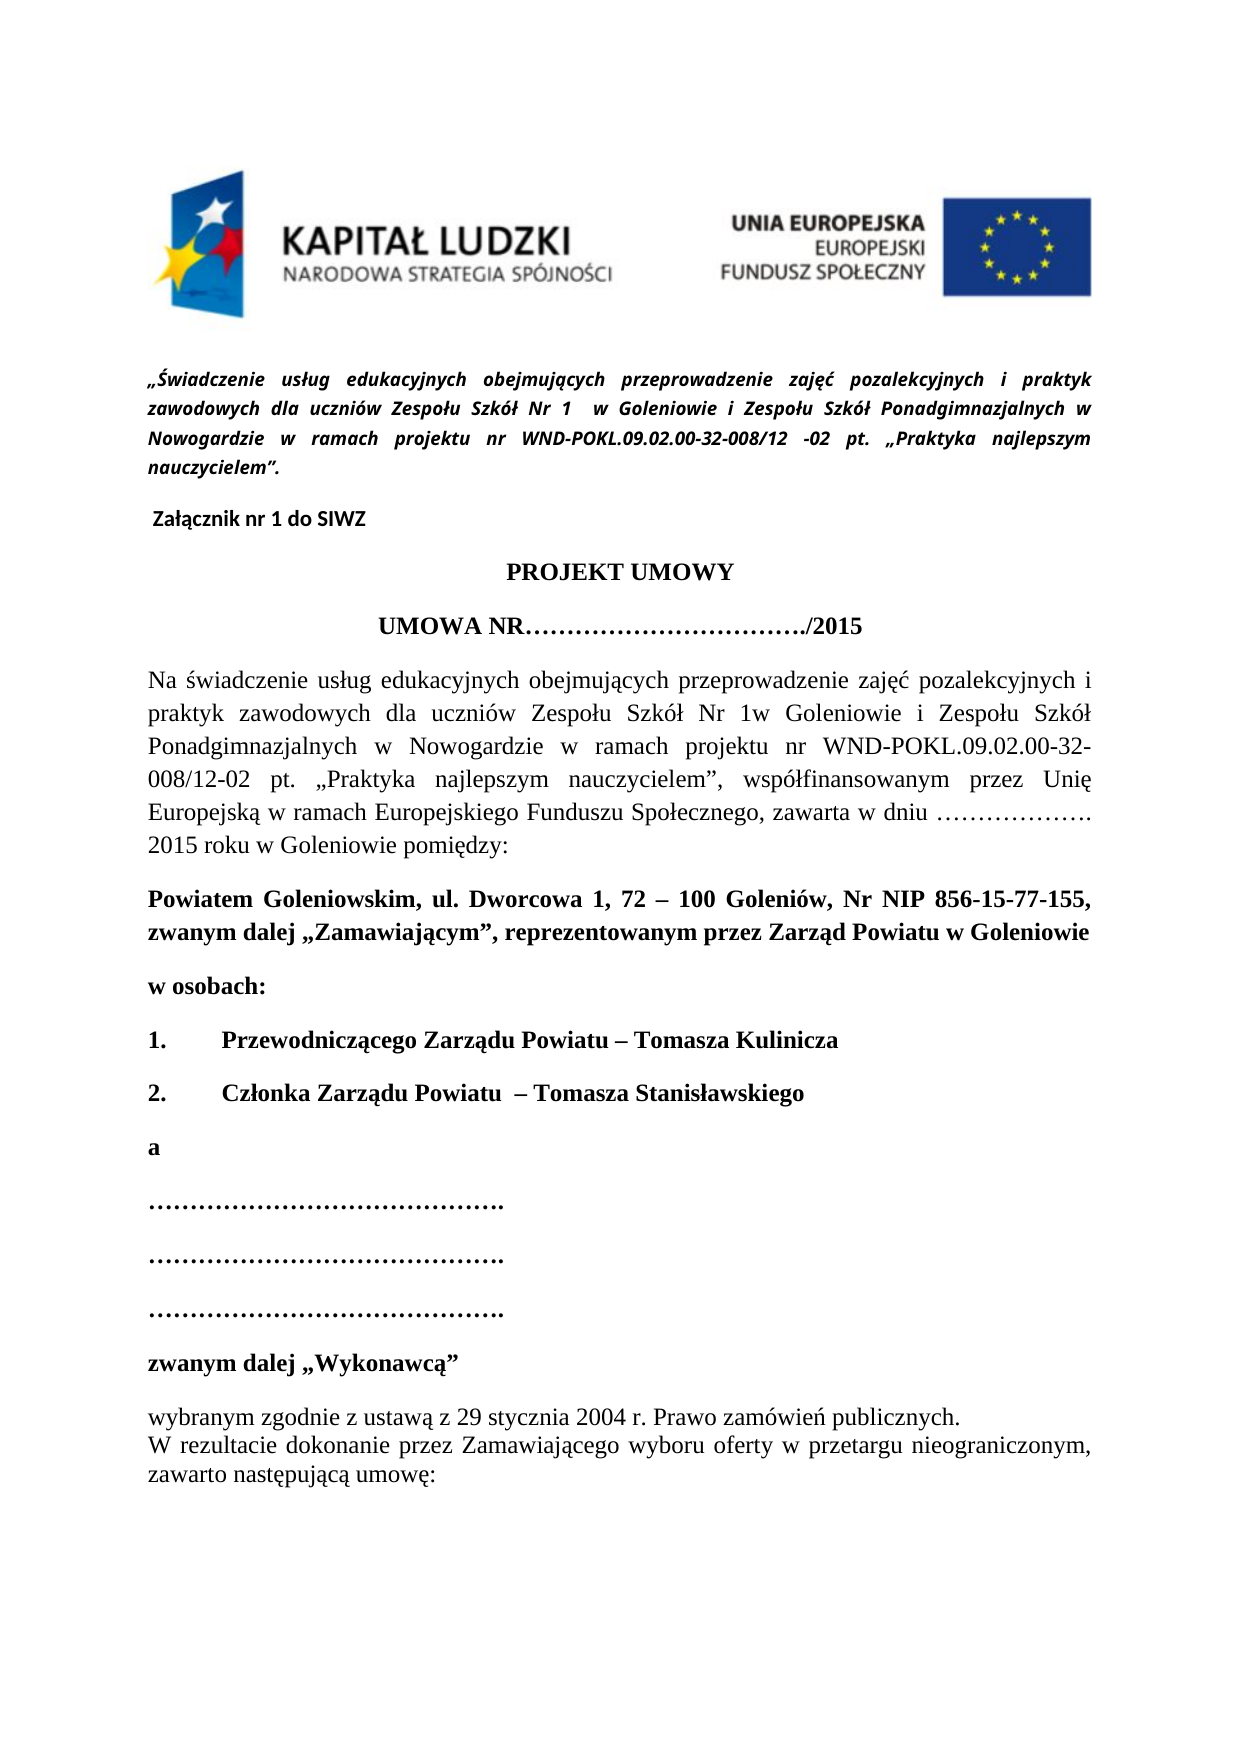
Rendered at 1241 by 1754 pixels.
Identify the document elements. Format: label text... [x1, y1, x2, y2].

text zwanym dalej „Wykonawcą” [148, 1348, 1092, 1377]
text UMOWA NR……………………………./2015 [148, 611, 1092, 640]
text a [148, 1132, 1092, 1161]
text 2. Członka Zarządu Powiatu – Tomasza Stanisławskiego [148, 1078, 1092, 1107]
text ……………………………………. [148, 1186, 1092, 1215]
text PROJEKT UMOWY [148, 557, 1092, 586]
picture [147, 147, 1093, 342]
text Na świadczenie usług edukacyjnych obejmujących przeprowadzenie zajęć pozalekcyjnych i praktyk zawodowych dla uczniów Zespołu Szkół Nr 1w Goleniowie i Zespołu Szkół Ponadgimnazjalnych w Nowogardzie w ramach projektu nr WND-POKL.09.02.00-32-008/12-02 pt. „Praktyka najlepszym nauczycielem”, współfinansowanym przez Unię Europejską w ramach Europejskiego Funduszu Społecznego, zawarta w dniu ………………. 2015 roku w Goleniowie pomiędzy: [148, 665, 1092, 859]
text ……………………………………. [148, 1294, 1092, 1323]
text wybranym zgodnie z ustawą z 29 stycznia 2004 r. Prawo zamówień publicznych. [148, 1402, 1092, 1430]
text W rezultacie dokonanie przez Zamawiającego wyboru oferty w przetargu nieograniczonym, zawarto następującą umowę: [148, 1430, 1092, 1488]
text „Świadczenie usług edukacyjnych obejmujących przeprowadzenie zajęć pozalekcyjnych i praktyk zawodowych dla uczniów Zespołu Szkół Nr 1 w Goleniowie i Zespołu Szkół Ponadgimnazjalnych w Nowogardzie w ramach projektu nr WND-POKL.09.02.00-32-008/12 -02 pt. „Praktyka najlepszym nauczycielem”. [148, 366, 1092, 480]
text 1. Przewodniczącego Zarządu Powiatu – Tomasza Kulinicza [148, 1025, 1092, 1053]
text Załącznik nr 1 do SIWZ [148, 504, 1092, 532]
text ……………………………………. [148, 1240, 1092, 1269]
text Powiatem Goleniowskim, ul. Dworcowa 1, 72 – 100 Goleniów, Nr NIP 856-15-77-155, zwanym dalej „Zamawiającym”, reprezentowanym przez Zarząd Powiatu w Goleniowie [148, 884, 1092, 946]
text w osobach: [148, 971, 1092, 999]
